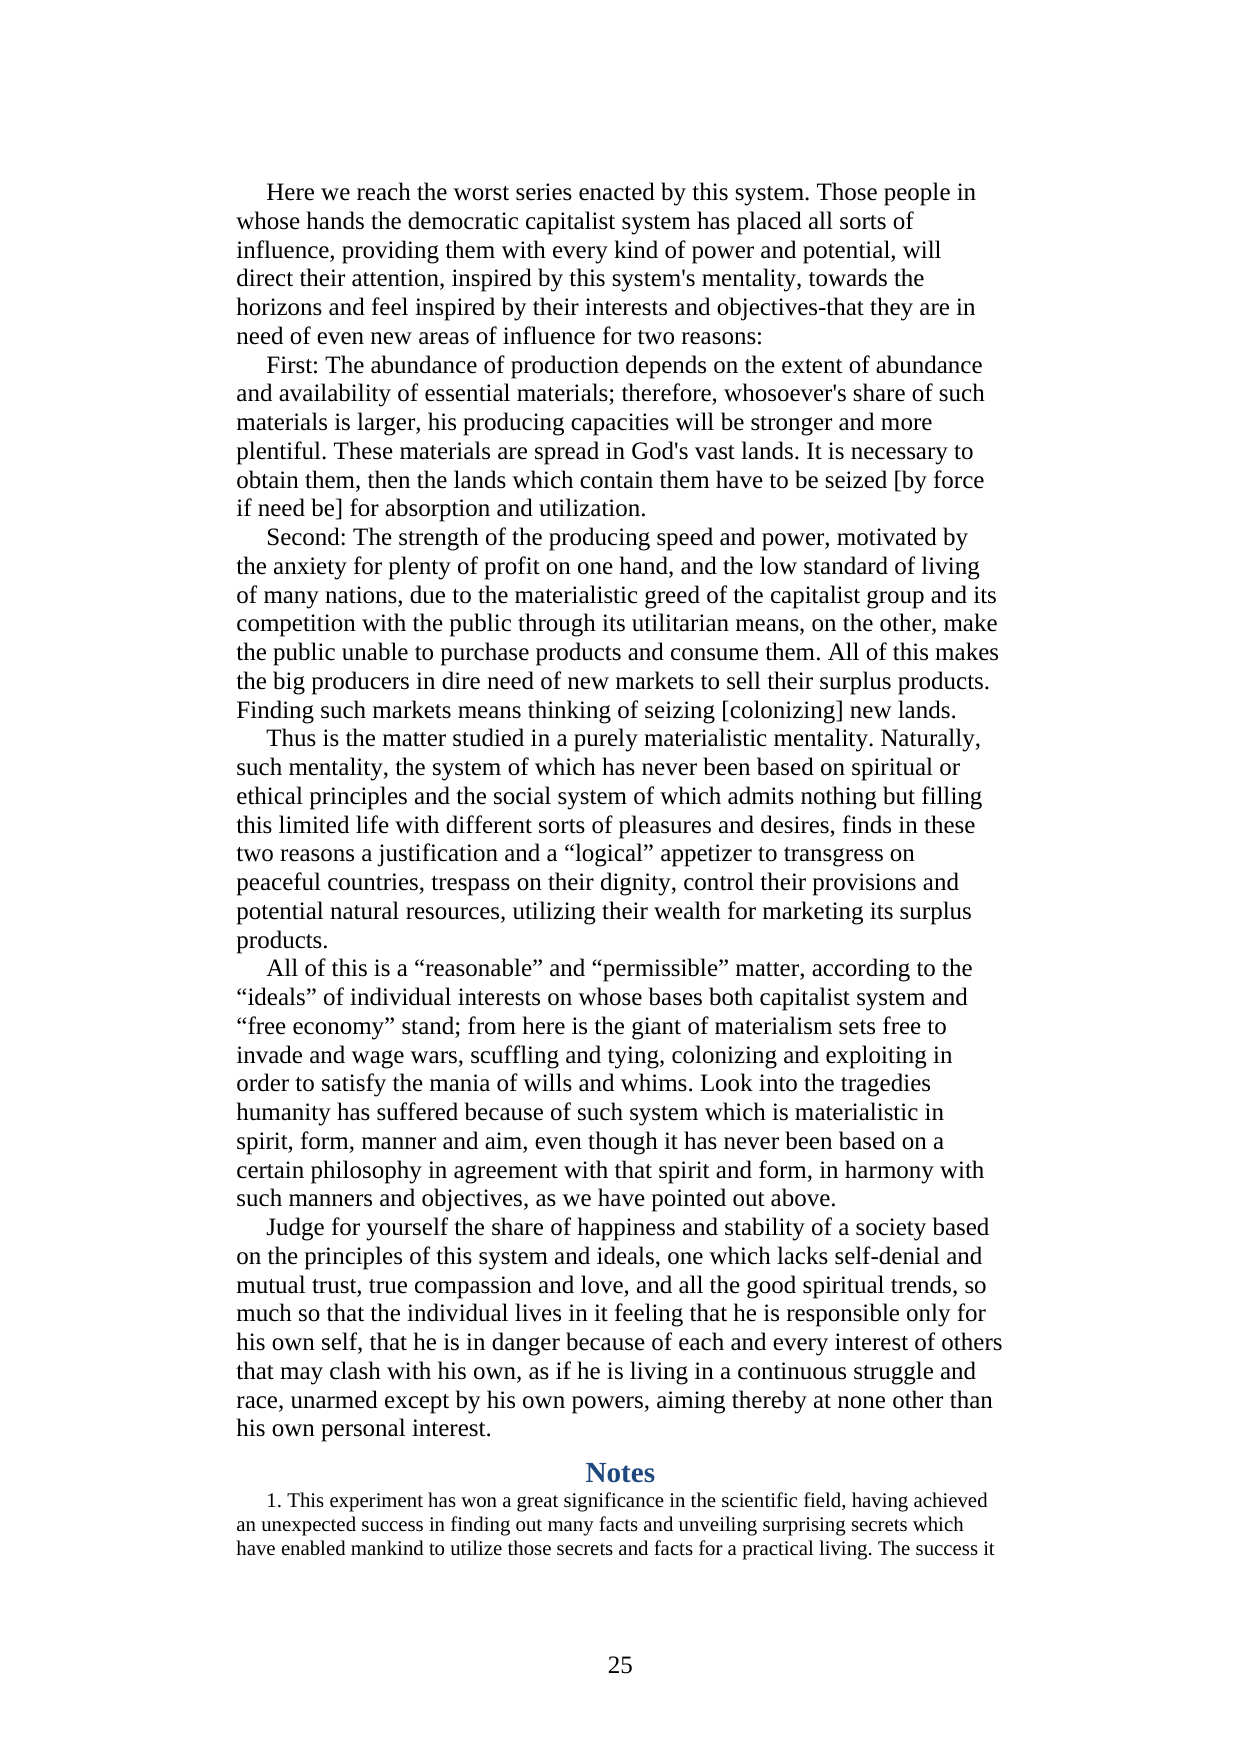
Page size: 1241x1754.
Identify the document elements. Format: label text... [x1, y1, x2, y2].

text Thus is the matter studied in a purely materialistic mentality. Naturally, such mentality, the system of which has never been based on spiritual or ethical principles and the social system of which admits nothing but filling this limited life with different sorts of pleasures and desires, finds in these two reasons a justification and a “logical” appetizer to transgress on peaceful countries, trespass on their dignity, con­trol their provisions and potential natural resources, utilizing their wealth for marketing its surplus products. [236, 723, 1004, 953]
subtitle Notes [236, 1455, 1004, 1488]
text First: The abundance of production depends on the extent of abundance and availability of essen­tial materials; therefore, whosoever's share of such materials is larger, his producing capacities will be stronger and more plentiful. These materials are spread in God's vast lands. It is necessary to obtain them, then the lands which contain them have to be seized [by force if need be] for absorption and utilization. [236, 350, 1004, 522]
text Second: The strength of the producing speed and power, motivated by the anxiety for plenty of profit on one hand, and the low standard of living of many nations, due to the materialistic greed of the capitalist group and its competition with the public through its utilitarian means, on the other, make the public unable to purchase products and consume them. All of this makes the big producers in dire need of new markets to sell their surplus products. Finding such markets means thinking of seizing [colonizing] new lands. [236, 522, 1004, 723]
text Here we reach the worst series enacted by this system. Those people in whose hands the democratic capitalist system has placed all sorts of influence, providing them with every kind of power and poten­tial, will direct their attention, inspired by this sys­tem's mentality, towards the horizons and feel ­inspired by their interests and objectives-that they are in need of even new areas of influence for two reasons: [236, 177, 1004, 350]
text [236, 1488, 1004, 1560]
text Judge for yourself the share of happiness and stability of a society based on the principles of this system and ideals, one which lacks self-denial and mutual trust, true compassion and love, and all the good spiritual trends, so much so that the indiv­idual lives in it feeling that he is responsible only for his own self, that he is in danger because of each and every interest of others that may clash with his own, as if he is living in a continuous struggle and race, unarmed except by his own powers, aiming thereby at none other than his own personal interest. [236, 1212, 1004, 1442]
text All of this is a “reasonable” and “permissible” matter, according to the “ideals” of individual inter­ests on whose bases both capitalist system and “free economy” stand; from here is the giant of materialism sets free to invade and wage wars, scuffling and tying, colonizing and exploiting in order to satisfy the mania of wills and whims. Look into the tragedies humanity has suffered because of such system which is materialistic in spirit, form, manner and aim, even though it has never been based on a certain philosophy in agreement with that spirit and form, in harmony with such manners and objectives, as we have pointed out above. [236, 953, 1004, 1212]
